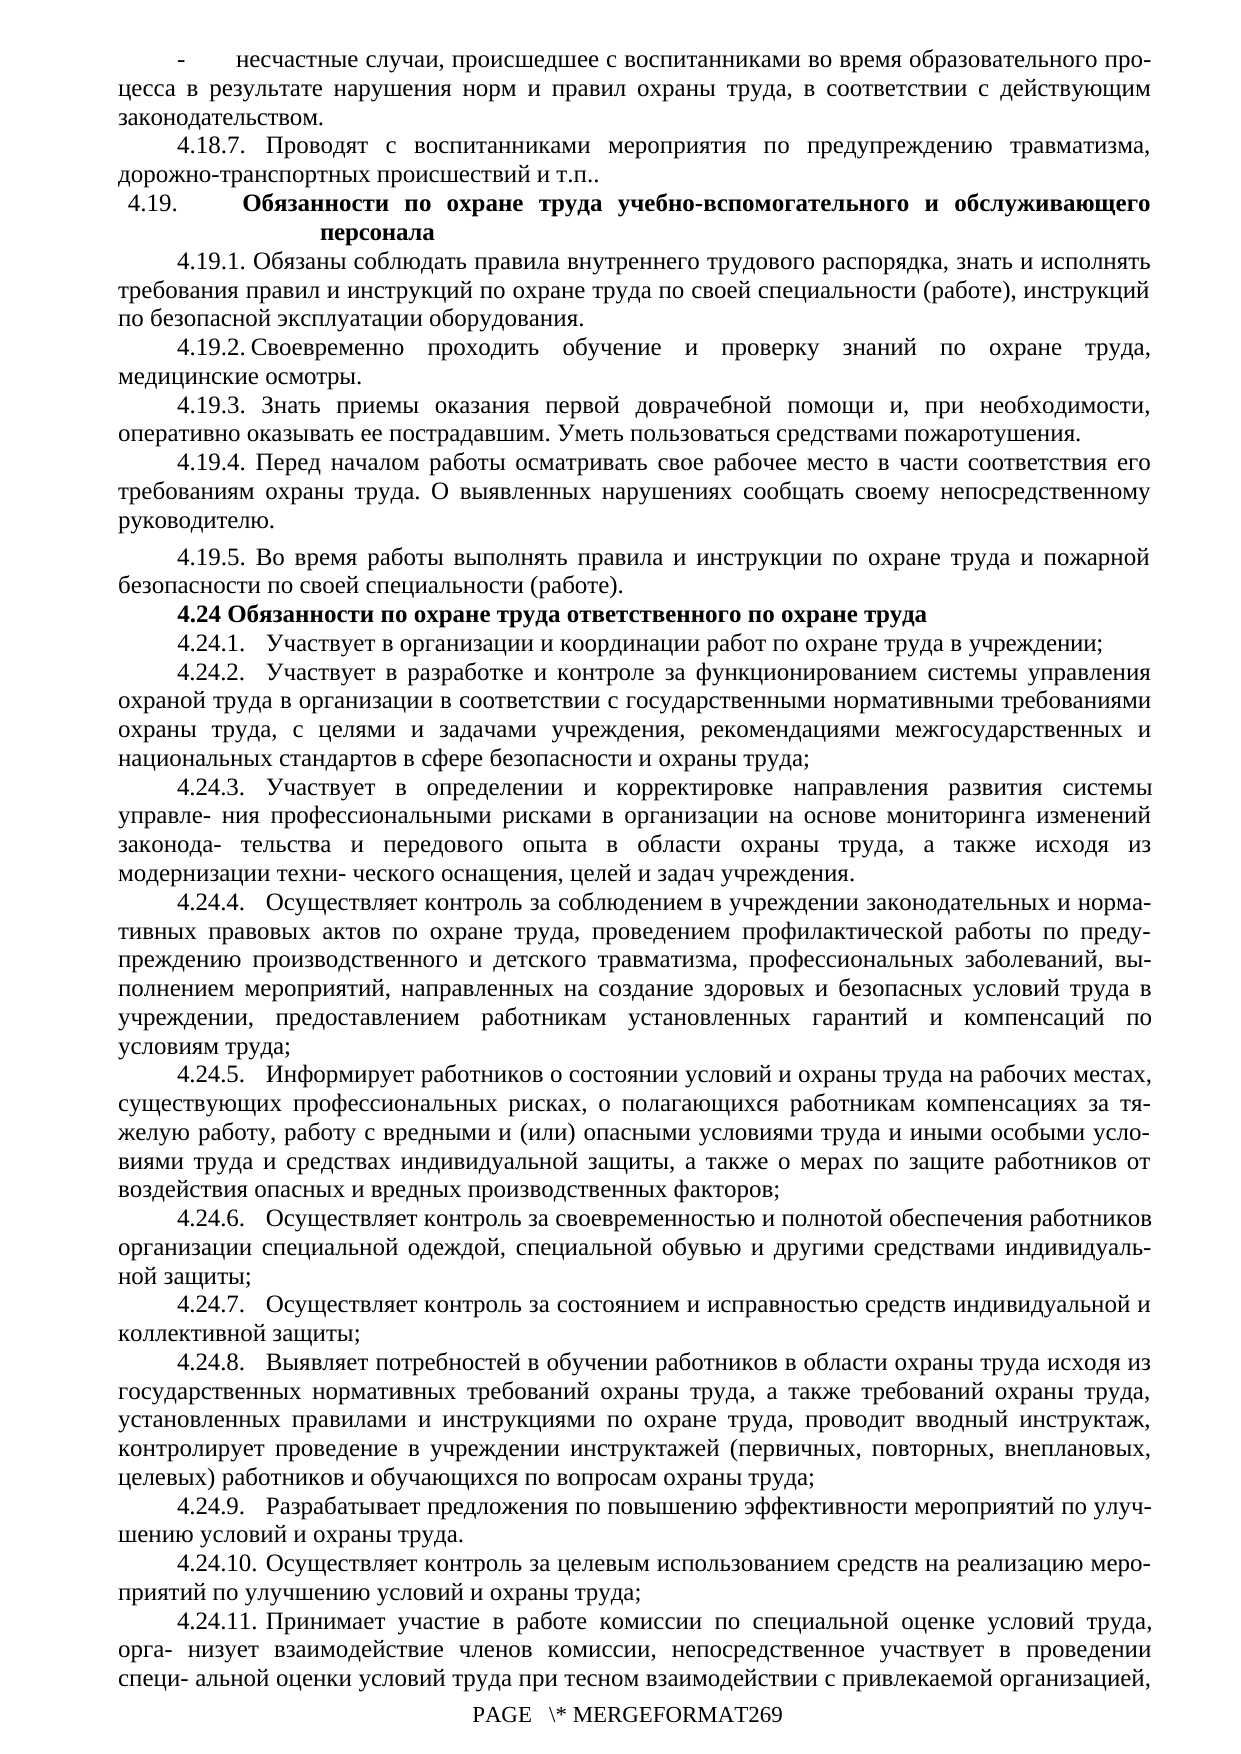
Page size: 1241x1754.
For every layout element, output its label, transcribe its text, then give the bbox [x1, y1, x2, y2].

list Своевременно проходить обучение и проверку знаний по охране труда, медицинские осмотры. [118, 332, 1151, 390]
list Выявляет потребностей в обучении работников в области охраны труда исходя из государственных нормативных требований охраны труда, а также требований охраны труда, установленных правилами и инструкциями по охране труда, проводит вводный инструктаж, контролирует проведение в учреждении инструктажей (первичных, повторных, внеплановых, целевых) работников и обучающихся по вопросам охраны труда; [118, 1347, 1152, 1491]
list Обязанности по охране труда ответственного по охране труда [177, 600, 1171, 628]
list Информирует работников о состоянии условий и охраны труда на рабочих местах, существующих профессиональных рисках, о полагающихся работникам компенсациях за тя- желую работу, работу с вредными и (или) опасными условиями труда и иными особыми усло- виями труда и средствах индивидуальной защиты, а также о мерах по защите работников от воздействия опасных и вредных производственных факторов; [118, 1059, 1152, 1203]
list Перед началом работы осматривать свое рабочее место в части соответствия его требованиям охраны труда. О выявленных нарушениях сообщать своему непосредственному руководителю. [118, 447, 1152, 533]
list Участвует в разработке и контроле за функционированием системы управления охраной труда в организации в соответствии с государственными нормативными требованиями охраны труда, с целями и задачами учреждения, рекомендациями межгосударственных и национальных стандартов в сфере безопасности и охраны труда; [118, 657, 1152, 772]
list Обязанности по охране труда учебно-вспомогательного и обслуживающего персонала [128, 188, 1151, 246]
list Участвует в определении и корректировке направления развития системы управле- ния профессиональными рисками в организации на основе мониторинга изменений законода- тельства и передового опыта в области охраны труда, а также исходя из модернизации техни- ческого оснащения, целей и задач учреждения. [118, 772, 1152, 887]
list Разрабатывает предложения по повышению эффективности мероприятий по улуч- шению условий и охраны труда. [118, 1491, 1152, 1548]
list Осуществляет контроль за целевым использованием средств на реализацию меро- приятий по улучшению условий и охраны труда; [118, 1548, 1152, 1606]
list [118, 1606, 1152, 1692]
list Осуществляет контроль за своевременностью и полнотой обеспечения работников организации специальной одеждой, специальной обувью и другими средствами индивидуаль- ной защиты; [118, 1203, 1152, 1289]
list Осуществляет контроль за состоянием и исправностью средств индивидуальной и коллективной защиты; [118, 1289, 1151, 1347]
list Знать приемы оказания первой доврачебной помощи и, при необходимости, оперативно оказывать ее пострадавшим. Уметь пользоваться средствами пожаротушения. [118, 390, 1151, 447]
list Участвует в организации и координации работ по охране труда в учреждении; [177, 628, 1171, 657]
list Обязаны соблюдать правила внутреннего трудового распорядка, знать и исполнять требования правил и инструкций по охране труда по своей специальности (работе), инструкций по безопасной эксплуатации оборудования. [118, 246, 1151, 332]
list Проводят с воспитанниками мероприятия по предупреждению травматизма, дорожно-транспортных происшествий и т.п.. [118, 131, 1151, 188]
list Осуществляет контроль за соблюдением в учреждении законодательных и норма- тивных правовых актов по охране труда, проведением профилактической работы по преду- преждению производственного и детского травматизма, профессиональных заболеваний, вы- полнением мероприятий, направленных на создание здоровых и безопасных условий труда в учреждении, предоставлением работникам установленных гарантий и компенсаций по условиям труда; [118, 887, 1152, 1059]
list Во время работы выполнять правила и инструкции по охране труда и пожарной безопасности по своей специальности (работе). [118, 542, 1151, 599]
list несчастные случаи, происшедшее с воспитанниками во время образовательного про- цесса в результате нарушения норм и правил охраны труда, в соответствии с действующим законодательством. [118, 44, 1152, 131]
